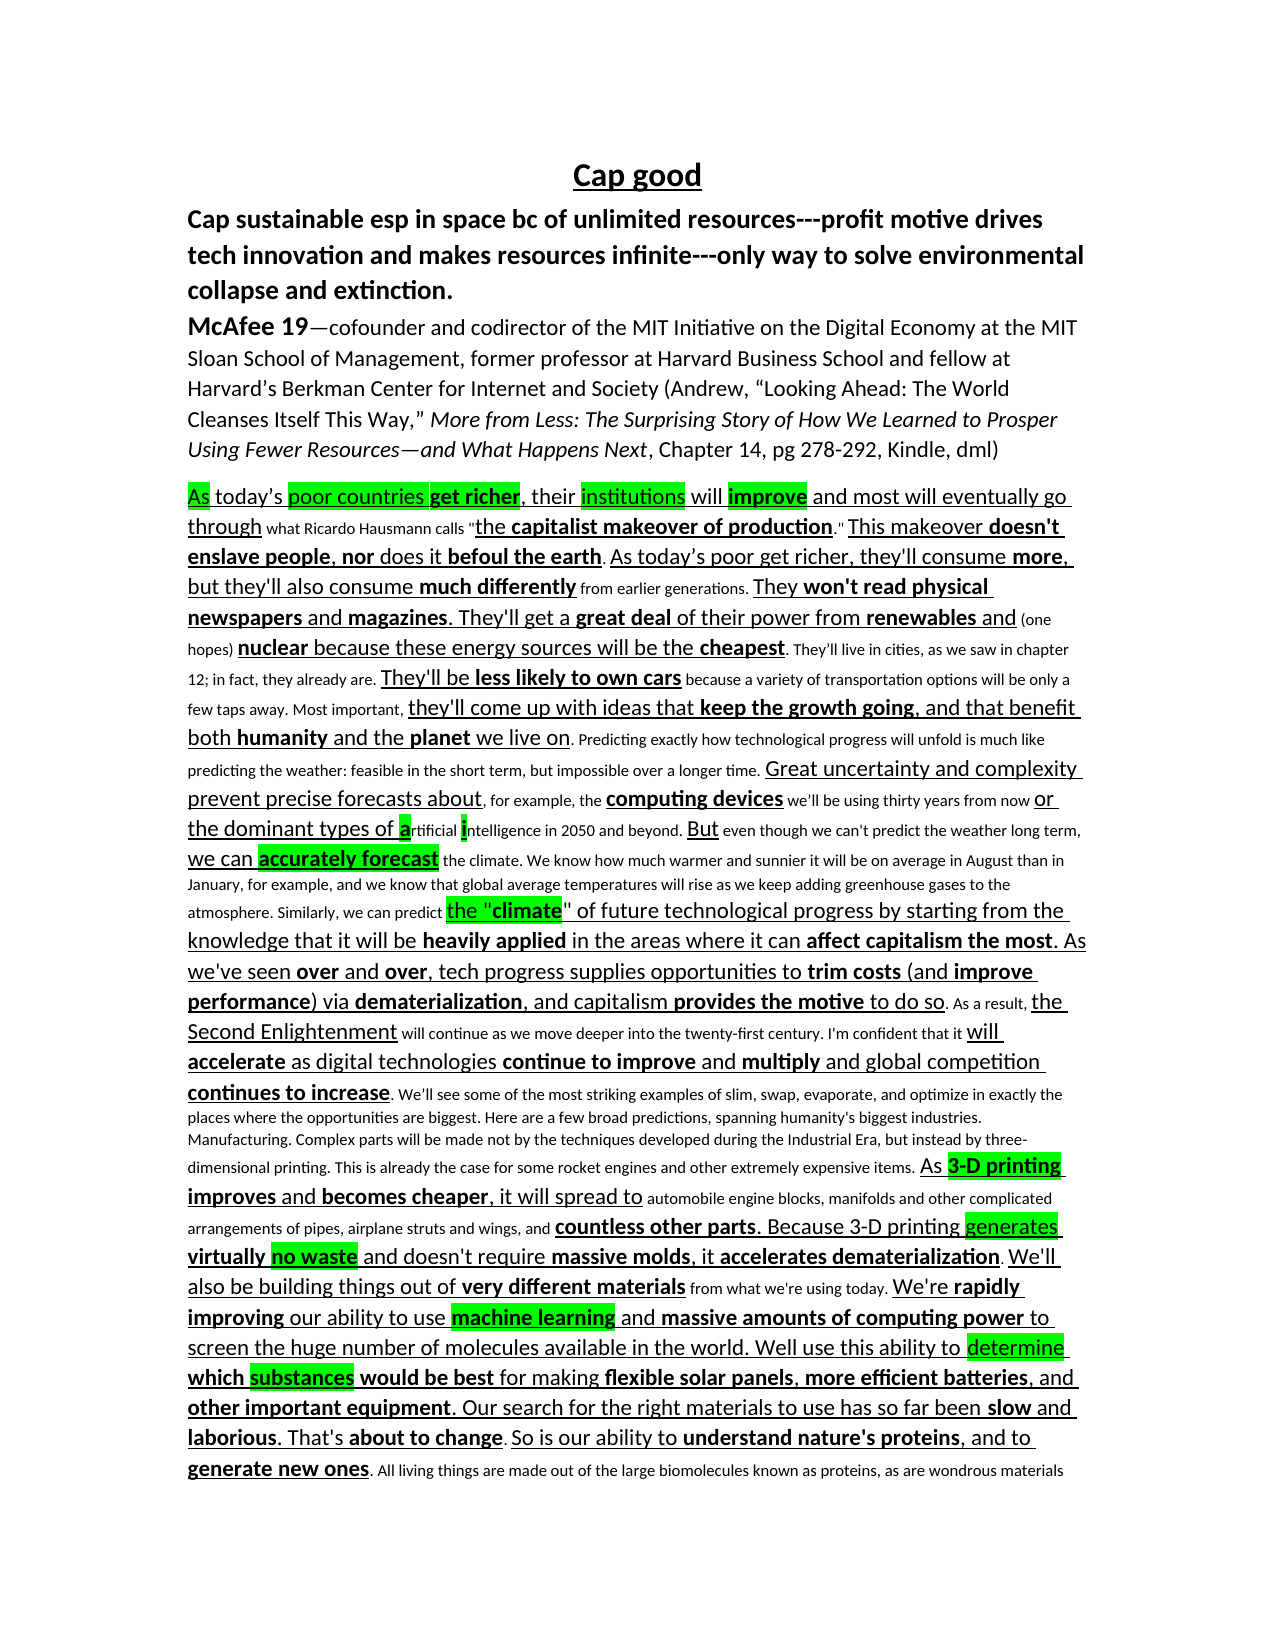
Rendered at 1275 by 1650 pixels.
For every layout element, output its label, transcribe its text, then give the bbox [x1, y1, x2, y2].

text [187, 482, 1087, 1482]
text McAfee 19—cofounder and codirector of the MIT Initiative on the Digital Economy at the MIT Sloan School of Management, former professor at Harvard Business School and fellow at Harvard’s Berkman Center for Internet and Society (Andrew, “Looking Ahead: The World Cleanses Itself This Way,” More from Less: The Surprising Story of How We Learned to Prosper Using Fewer Resources—and What Happens Next, Chapter 14, pg 278-292, Kindle, dml) [187, 309, 1087, 463]
subtitle Cap sustainable esp in space bc of unlimited resources---profit motive drives tech innovation and makes resources infinite---only way to solve environmental collapse and extinction. [187, 202, 1087, 307]
subtitle Cap good [187, 154, 1087, 195]
